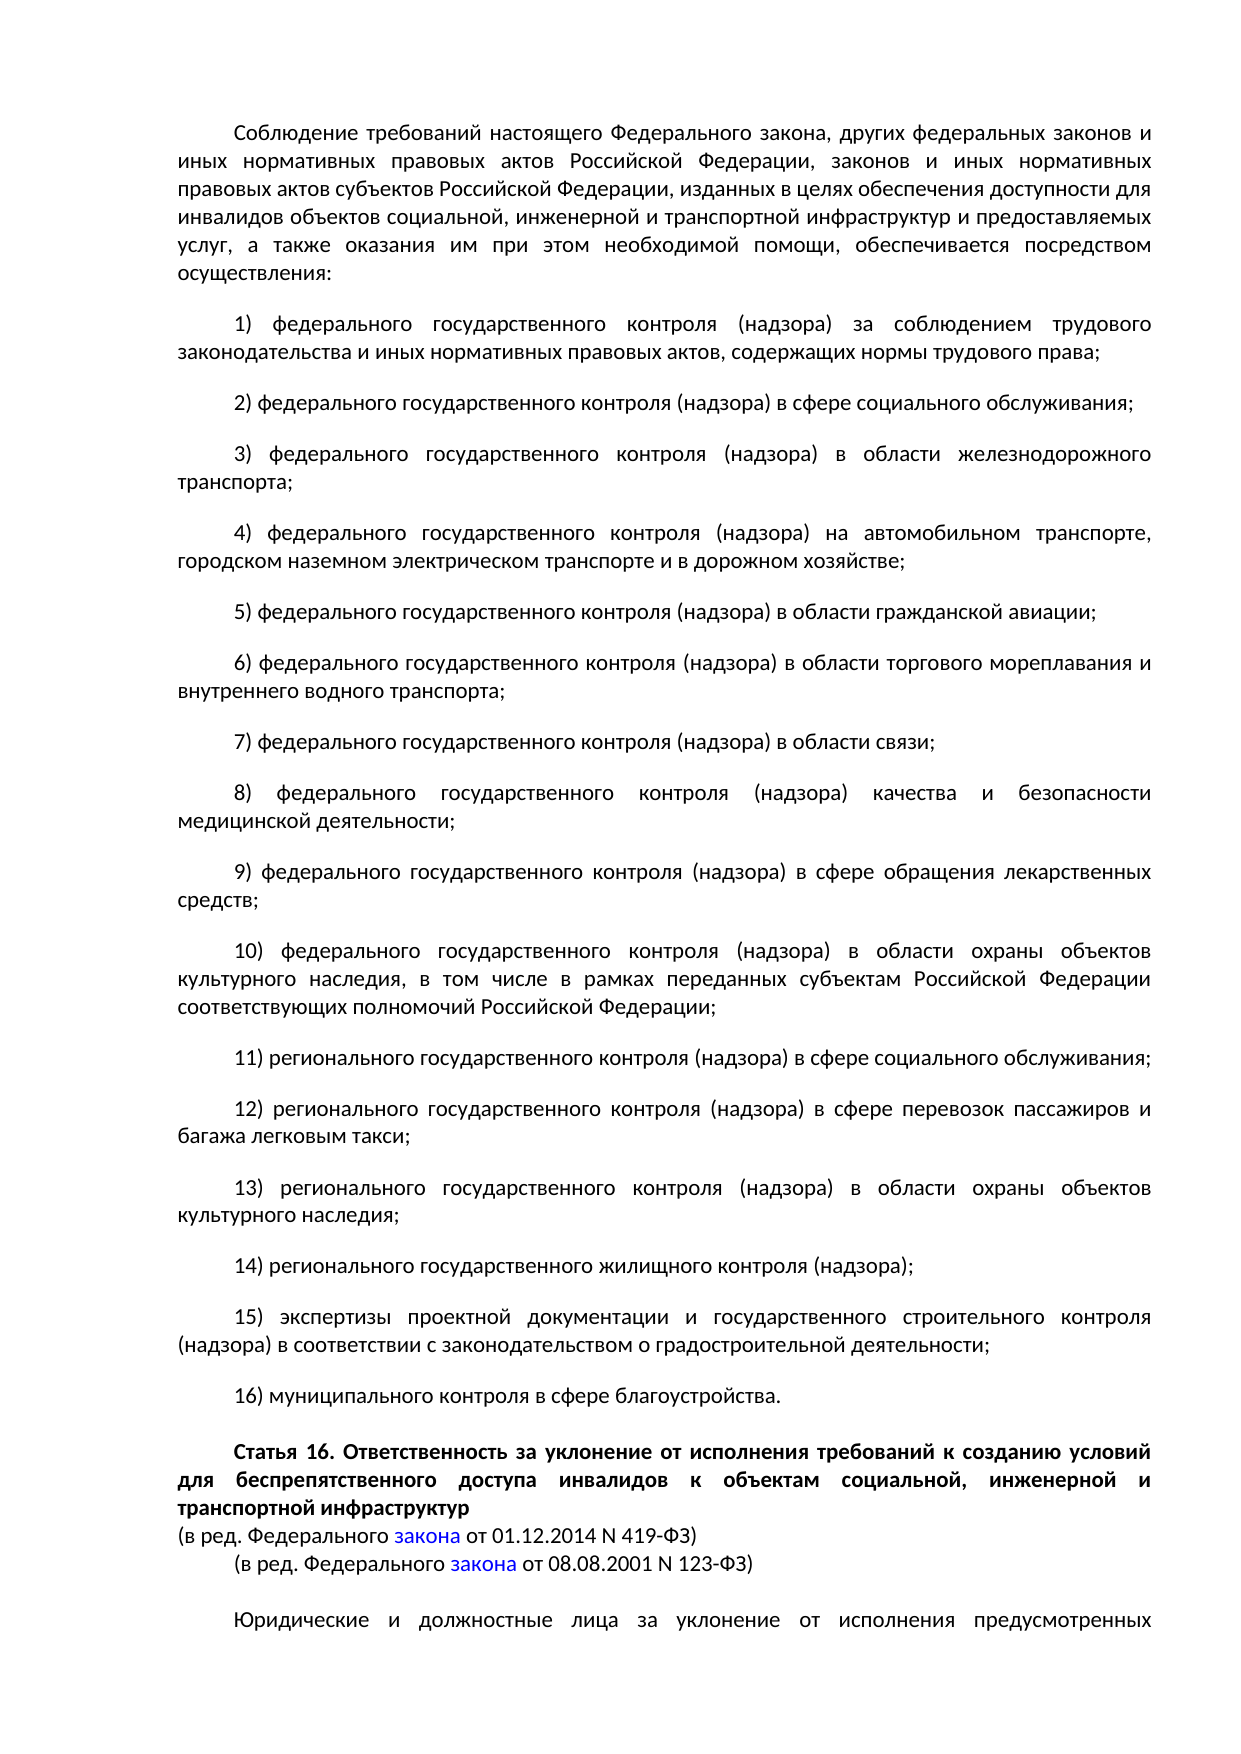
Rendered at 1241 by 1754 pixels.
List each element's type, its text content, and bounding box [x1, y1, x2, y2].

text 14) регионального государственного жилищного контроля (надзора); [177, 1252, 1152, 1279]
text (в ред. Федерального закона от 01.12.2014 N 419-ФЗ) [177, 1522, 1152, 1549]
text 7) федерального государственного контроля (надзора) в области связи; [177, 727, 1152, 755]
text 2) федерального государственного контроля (надзора) в сфере социального обслуживания; [177, 388, 1152, 416]
text 4) федерального государственного контроля (надзора) на автомобильном транспорте, городском наземном электрическом транспорте и в дорожном хозяйстве; [177, 518, 1152, 574]
text 3) федерального государственного контроля (надзора) в области железнодорожного транспорта; [177, 439, 1152, 495]
text 9) федерального государственного контроля (надзора) в сфере обращения лекарственных средств; [177, 857, 1152, 913]
text 12) регионального государственного контроля (надзора) в сфере перевозок пассажиров и багажа легковым такси; [177, 1094, 1152, 1150]
text 5) федерального государственного контроля (надзора) в области гражданской авиации; [177, 597, 1152, 625]
text (в ред. Федерального закона от 08.08.2001 N 123-ФЗ) [177, 1549, 1152, 1578]
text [177, 1606, 1152, 1634]
text 6) федерального государственного контроля (надзора) в области торгового мореплавания и внутреннего водного транспорта; [177, 648, 1152, 704]
title Статья 16. Ответственность за уклонение от исполнения требований к созданию условий для беспрепятственного доступа инвалидов к объектам социальной, инженерной и транспортной инфраструктур [177, 1437, 1152, 1522]
text 10) федерального государственного контроля (надзора) в области охраны объектов культурного наследия, в том числе в рамках переданных субъектам Российской Федерации соответствующих полномочий Российской Федерации; [177, 936, 1152, 1020]
text Соблюдение требований настоящего Федерального закона, других федеральных законов и иных нормативных правовых актов Российской Федерации, законов и иных нормативных правовых актов субъектов Российской Федерации, изданных в целях обеспечения доступности для инвалидов объектов социальной, инженерной и транспортной инфраструктур и предоставляемых услуг, а также оказания им при этом необходимой помощи, обеспечивается посредством осуществления: [177, 118, 1152, 286]
text 13) регионального государственного контроля (надзора) в области охраны объектов культурного наследия; [177, 1173, 1152, 1229]
text 11) регионального государственного контроля (надзора) в сфере социального обслуживания; [177, 1043, 1152, 1071]
text 1) федерального государственного контроля (надзора) за соблюдением трудового законодательства и иных нормативных правовых актов, содержащих нормы трудового права; [177, 309, 1152, 365]
text 15) экспертизы проектной документации и государственного строительного контроля (надзора) в соответствии с законодательством о градостроительной деятельности; [177, 1302, 1152, 1358]
text 16) муниципального контроля в сфере благоустройства. [177, 1381, 1152, 1409]
text 8) федерального государственного контроля (надзора) качества и безопасности медицинской деятельности; [177, 778, 1152, 834]
